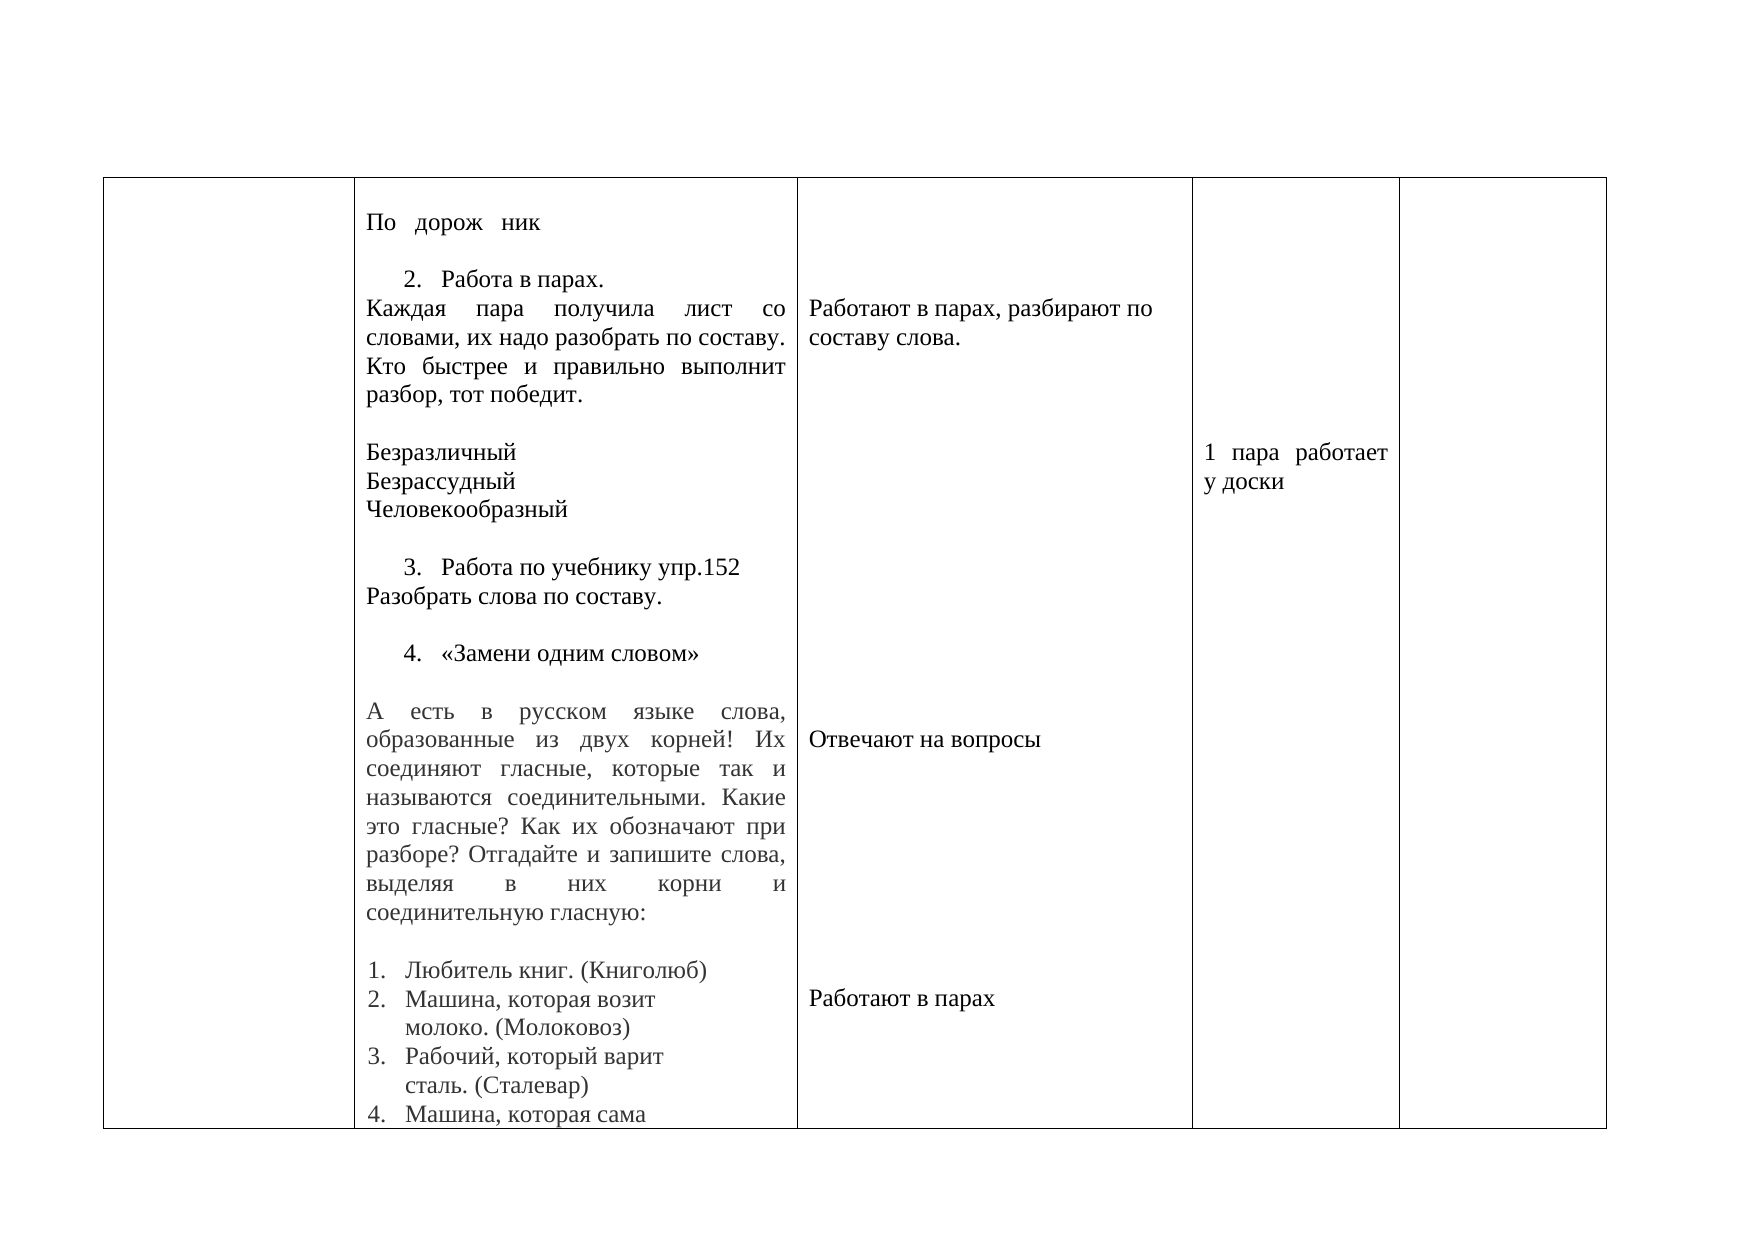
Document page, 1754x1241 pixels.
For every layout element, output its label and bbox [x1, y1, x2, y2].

table_cell [104, 178, 354, 1127]
table_cell [798, 178, 1192, 1127]
table_cell [1400, 178, 1606, 1127]
table_cell [355, 178, 797, 1127]
table_cell [1193, 178, 1399, 1127]
